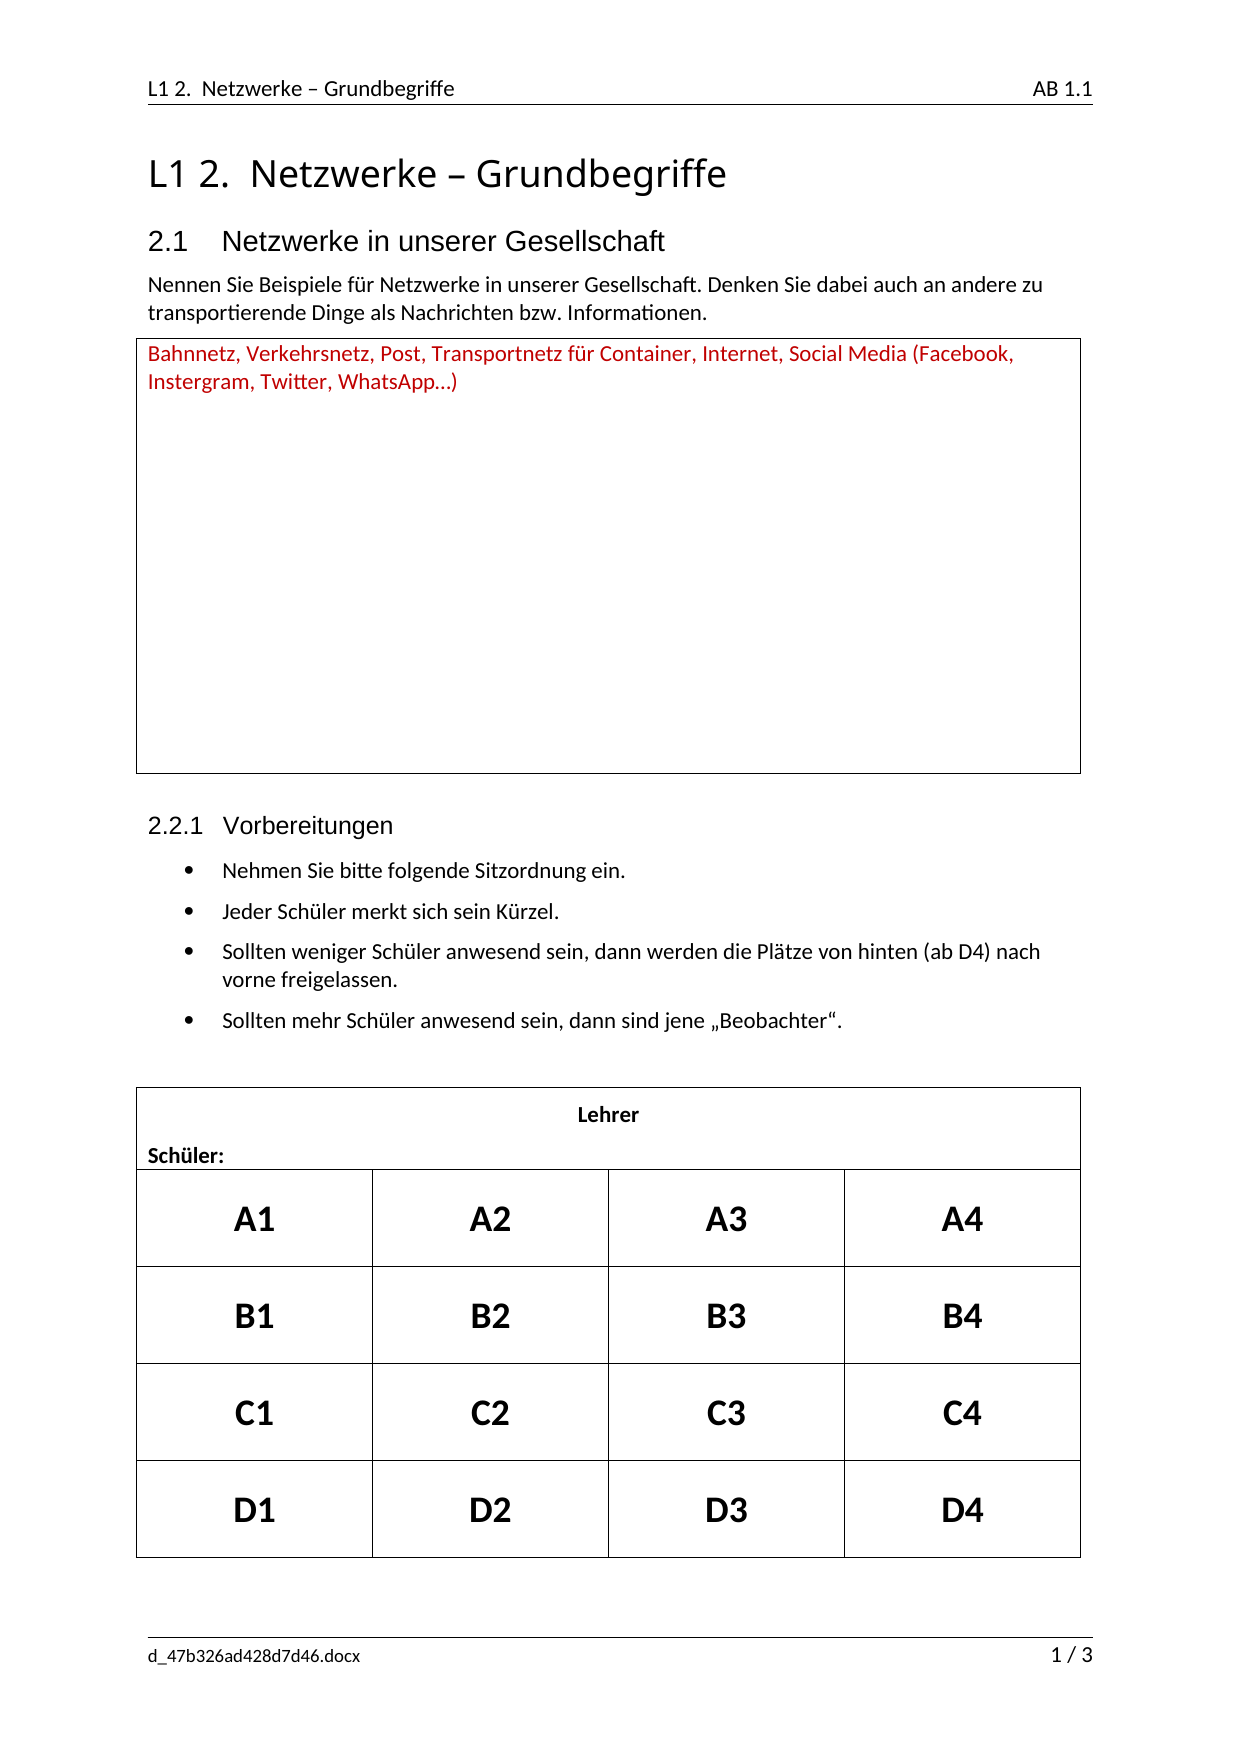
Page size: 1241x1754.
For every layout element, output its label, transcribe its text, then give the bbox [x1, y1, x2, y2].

table_cell B4 [845, 1267, 1080, 1363]
table_cell D3 [609, 1461, 844, 1557]
table_cell C2 [373, 1364, 608, 1460]
subtitle L1 2. Netzwerke – Grundbegriffe [148, 148, 1093, 199]
table_cell D2 [373, 1461, 608, 1557]
table_cell D4 [845, 1461, 1080, 1557]
table_cell D1 [137, 1461, 372, 1557]
table_cell C1 [137, 1364, 372, 1460]
table_cell B2 [373, 1267, 608, 1363]
table_cell B3 [609, 1267, 844, 1363]
table_cell A3 [609, 1170, 844, 1266]
subtitle 2.1 Netzwerke in unserer Gesellschaft [148, 224, 1093, 257]
table_cell A4 [845, 1170, 1080, 1266]
table_cell B1 [137, 1267, 372, 1363]
subtitle Vorbereitungen [148, 811, 1093, 840]
list Sollten weniger Schüler anwesend sein, dann werden die Plätze von hinten (ab D4) nach vorne freigelassen. [185, 937, 1093, 993]
table_header Lehrer [137, 1088, 1080, 1141]
table_cell C4 [845, 1364, 1080, 1460]
list Nehmen Sie bitte folgende Sitzordnung ein. [185, 856, 1093, 884]
table_cell A2 [373, 1170, 608, 1266]
table_cell A1 [137, 1170, 372, 1266]
text Nennen Sie Beispiele für Netzwerke in unserer Gesellschaft. Denken Sie dabei auch an andere zu transportierende Dinge als Nachrichten bzw. Informationen. [148, 270, 1093, 326]
table_cell Schüler: [137, 1141, 1080, 1169]
table_cell C3 [609, 1364, 844, 1460]
list Jeder Schüler merkt sich sein Kürzel. [185, 897, 1093, 925]
table_header Bahnnetz, Verkehrsnetz, Post, Transportnetz für Container, Internet, Social Media (Facebook, Instergram, Twitter, WhatsApp…) [137, 339, 1080, 772]
list Sollten mehr Schüler anwesend sein, dann sind jene „Beobachter“. [185, 1006, 1093, 1034]
